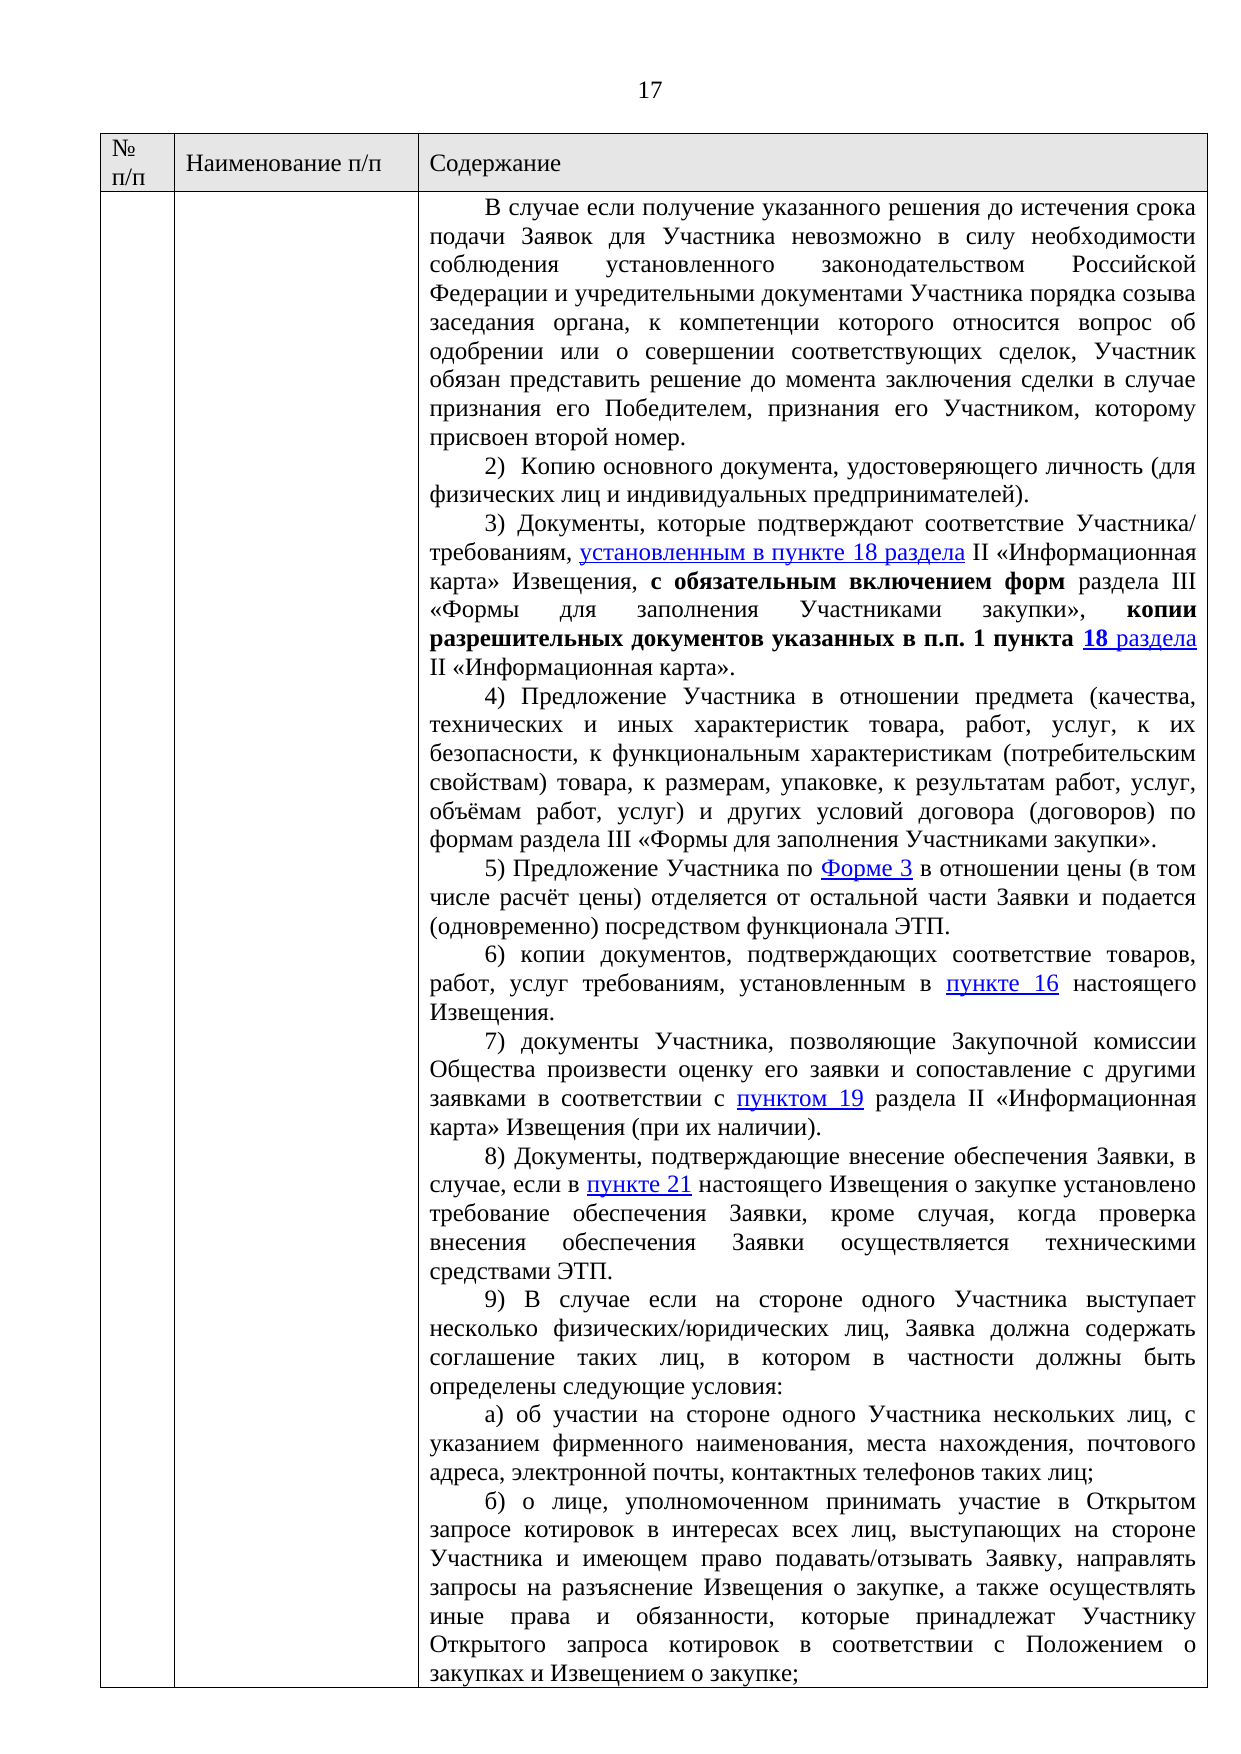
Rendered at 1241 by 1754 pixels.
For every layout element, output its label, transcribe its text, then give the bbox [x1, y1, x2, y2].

table_header Содержание [419, 134, 1207, 191]
table_header Наименование п/п [175, 134, 418, 191]
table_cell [175, 192, 418, 1687]
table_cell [419, 192, 1207, 1687]
table_cell [101, 192, 174, 1687]
table_header № п/п [101, 134, 174, 191]
